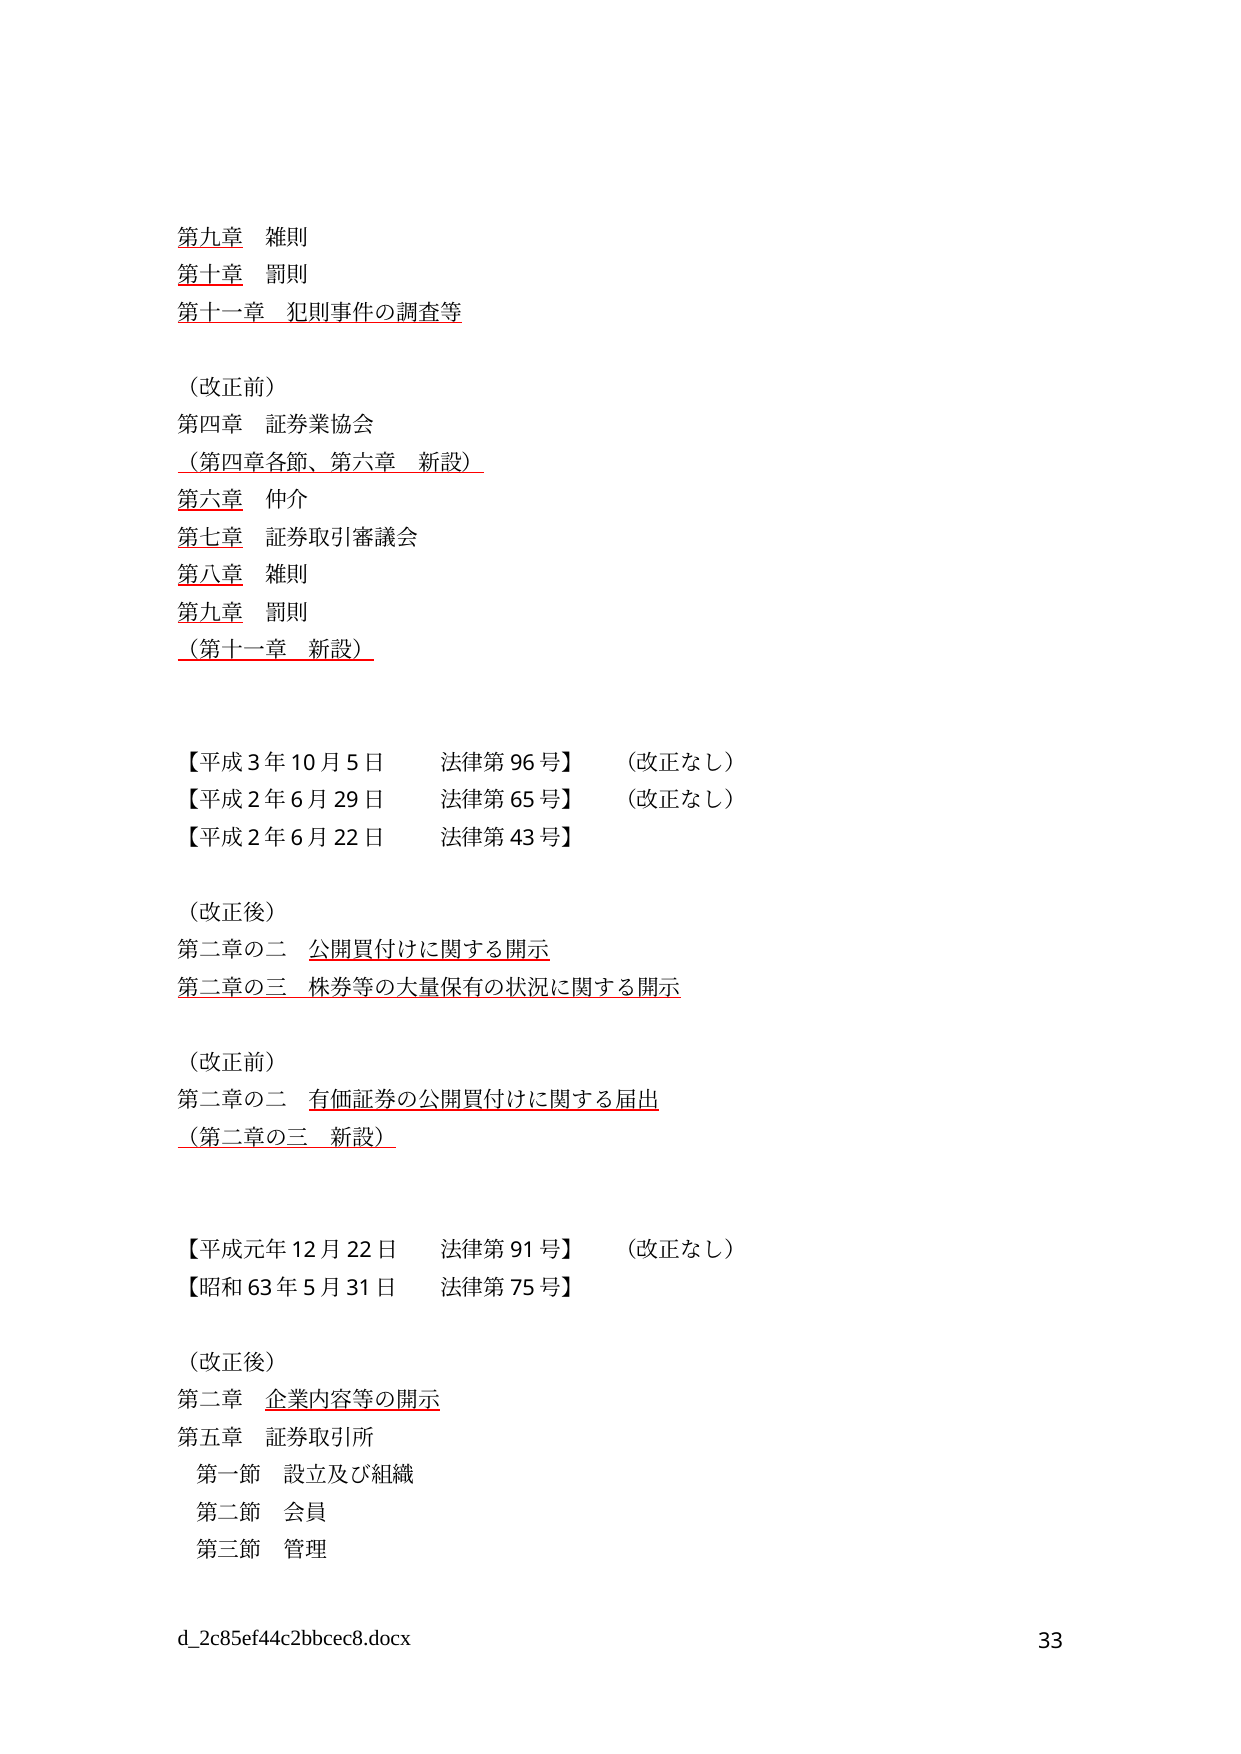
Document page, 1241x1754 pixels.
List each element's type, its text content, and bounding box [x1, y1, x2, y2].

text 【昭和63年5月31日 法律第75号】 [177, 1267, 1063, 1304]
text 第九章 罰則 [177, 592, 1063, 629]
text 第二章の二 有価証券の公開買付けに関する届出 [177, 1079, 1063, 1117]
text 第七章 証券取引審議会 [177, 517, 1063, 554]
text 第九章 雑則 [177, 217, 1063, 254]
text 【平成3年10月5日 法律第96号】 （改正なし） [177, 742, 1063, 779]
text 【平成2年6月29日 法律第65号】 （改正なし） [177, 779, 1063, 817]
text 【平成元年12月22日 法律第91号】 （改正なし） [177, 1229, 1063, 1267]
text 第十章 罰則 [177, 254, 1063, 292]
text （改正後） [177, 1342, 1063, 1379]
text （改正後） [177, 892, 1063, 929]
text 第二章 企業内容等の開示 [177, 1379, 1063, 1417]
text 第六章 仲介 [177, 479, 1063, 517]
text 第八章 雑則 [177, 554, 1063, 592]
text 第三節 管理 [196, 1529, 1063, 1567]
text （改正前） [177, 367, 1063, 404]
text 第五章 証券取引所 [177, 1417, 1063, 1454]
text 【平成2年6月22日 法律第43号】 [177, 817, 1063, 854]
text 第一節 設立及び組織 [196, 1454, 1063, 1492]
text （改正前） [177, 1042, 1063, 1079]
text （第四章各節、第六章 新設） [177, 442, 1063, 479]
text 第十一章 犯則事件の調査等 [177, 292, 1063, 329]
text （第二章の三 新設） [177, 1117, 1063, 1154]
text （第十一章 新設） [177, 629, 1063, 667]
text 第二章の二 公開買付けに関する開示 [177, 929, 1063, 967]
text 第二節 会員 [196, 1492, 1063, 1529]
text 第四章 証券業協会 [177, 404, 1063, 442]
text 第二章の三 株券等の大量保有の状況に関する開示 [177, 967, 1063, 1004]
